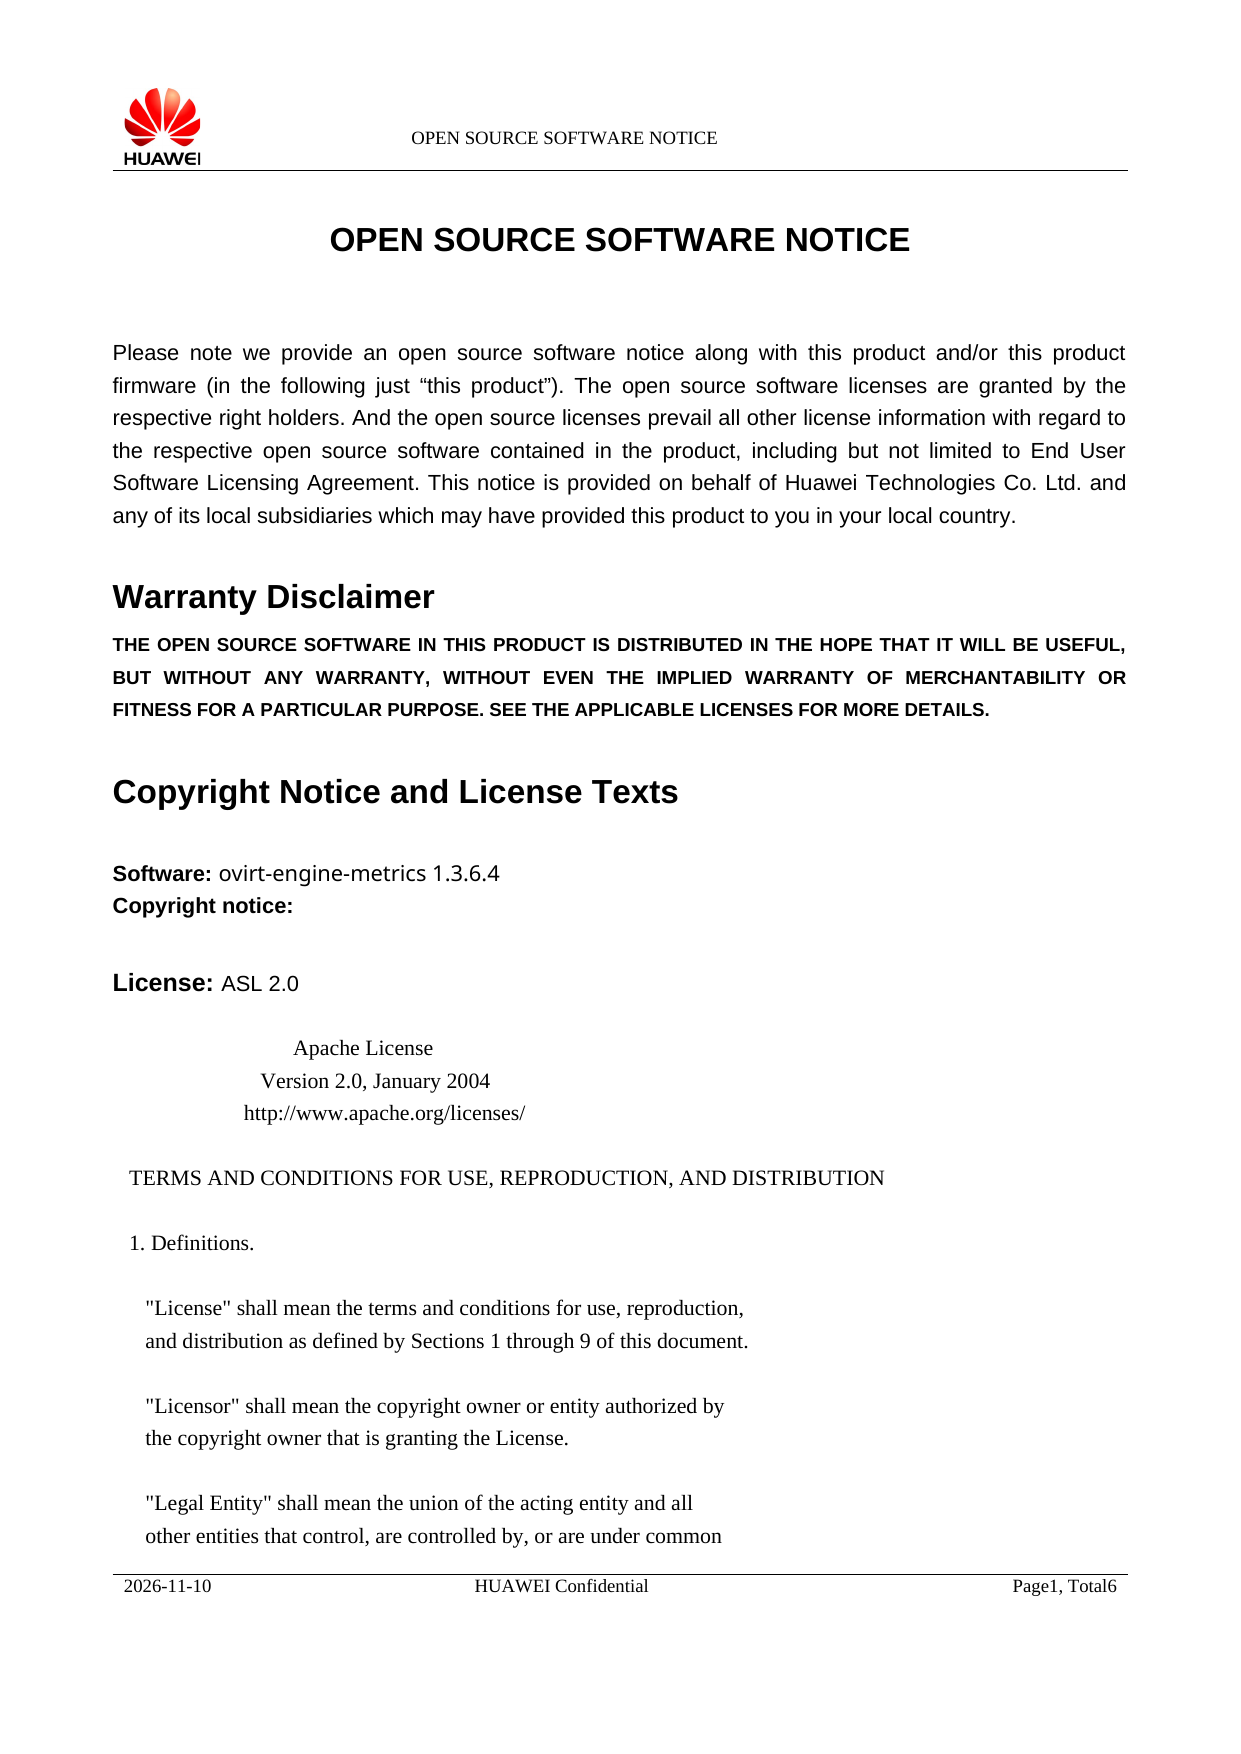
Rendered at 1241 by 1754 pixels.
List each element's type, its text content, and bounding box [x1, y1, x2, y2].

text The open source software in this product is distributed in the hope that it will be useful, but WITHOUT ANY WARRANTY, without even the implied warranty of MERCHANTABILITY or FITNESS FOR A PARTICULAR PURPOSE. See the applicable licenses for more details. [112, 629, 1128, 726]
text Copyright Notice and License Texts [112, 759, 1128, 824]
text Warranty Disclaimer [112, 564, 1128, 629]
text OPEN SOURCE SOFTWARE NOTICE [112, 206, 1128, 271]
picture [124, 88, 201, 165]
text License: ASL 2.0 [112, 966, 1128, 999]
text Please note we provide an open source software notice along with this product and/or this product firmware (in the following just “this product”). The open source software licenses are granted by the respective right holders. And the open source licenses prevail all other license information with regard to the respective open source software contained in the product, including but not limited to End User Software Licensing Agreement. This notice is provided on behalf of Huawei Technologies Co. Ltd. and any of its local subsidiaries which may have provided this product to you in your local country. [112, 336, 1128, 531]
title Software: ovirt-engine-metrics 1.3.6.4 [112, 856, 1128, 889]
text Copyright notice: [112, 889, 1128, 921]
